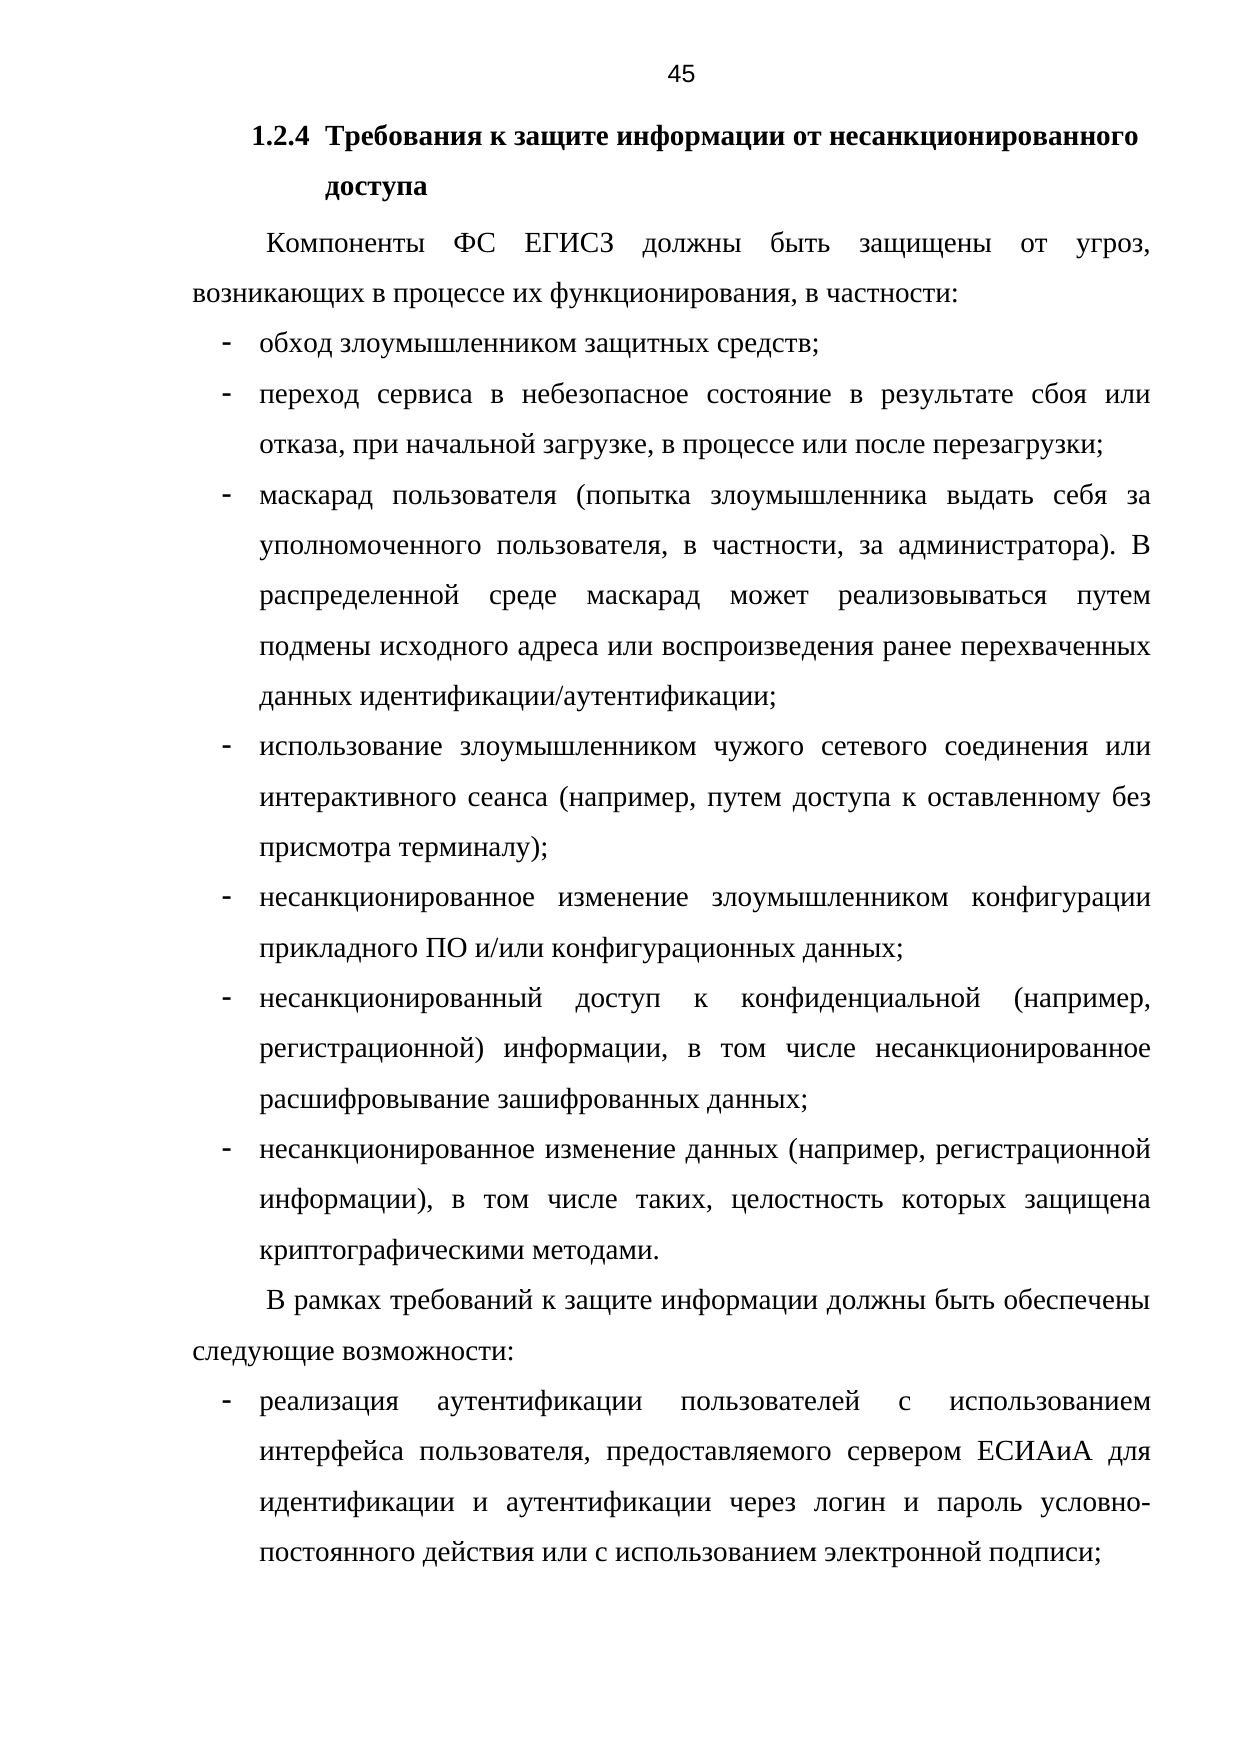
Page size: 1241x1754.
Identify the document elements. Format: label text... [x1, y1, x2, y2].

text В рамках требований к защите информации должны быть обеспечены следующие возможности: [192, 1282, 1152, 1366]
list несанкционированное изменение злоумышленником конфигурации прикладного ПО и/или конфигурационных данных; [222, 879, 1152, 963]
list реализация аутентификации пользователей с использованием интерфейса пользователя, предоставляемого сервером ЕСИАиА для идентификации и аутентификации через логин и пароль условно-постоянного действия или с использованием электронной подписи; [222, 1383, 1152, 1567]
list переход сервиса в небезопасное состояние в результате сбоя или отказа, при начальной загрузке, в процессе или после перезагрузки; [222, 376, 1152, 460]
list несанкционированное изменение данных (например, регистрационной информации), в том числе таких, целостность которых защищена криптографическими методами. [222, 1131, 1152, 1266]
list обход злоумышленником защитных средств; [222, 326, 1152, 359]
list несанкционированный доступ к конфиденциальной (например, регистрационной) информации, в том числе несанкционированное расшифровывание зашифрованных данных; [222, 980, 1152, 1114]
subtitle Требования к защите информации от несанкционированного доступа [251, 118, 1152, 202]
list маскарад пользователя (попытка злоумышленника выдать себя за уполномоченного пользователя, в частности, за администратора). В распределенной среде маскарад может реализовываться путем подмены исходного адреса или воспроизведения ранее перехваченных данных идентификации/аутентификации; [222, 477, 1152, 712]
text Компоненты ФС ЕГИСЗ должны быть защищены от угроз, возникающих в процессе их функционирования, в частности: [192, 225, 1152, 309]
list использование злоумышленником чужого сетевого соединения или интерактивного сеанса (например, путем доступа к оставленному без присмотра терминалу); [222, 728, 1152, 863]
